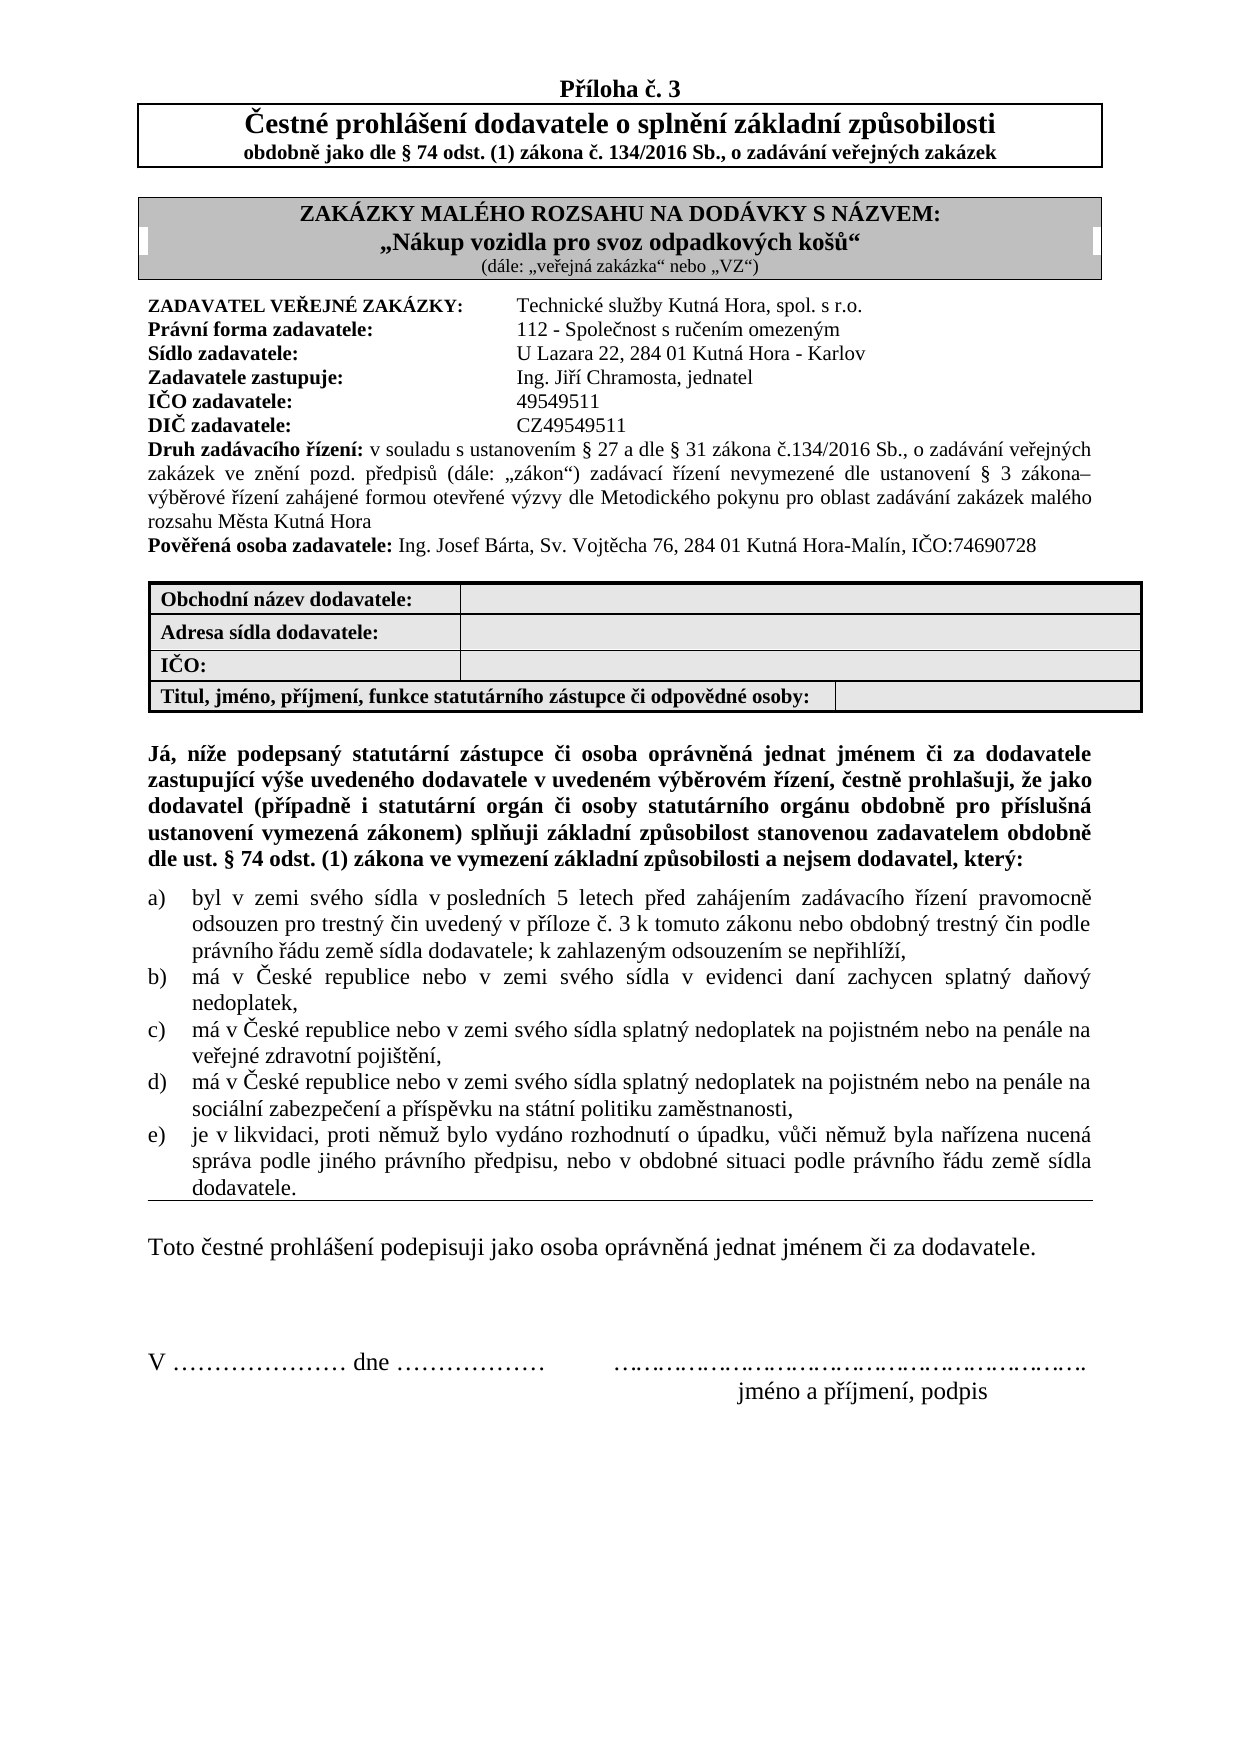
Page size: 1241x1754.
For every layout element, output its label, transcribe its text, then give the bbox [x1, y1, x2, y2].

table_header [461, 585, 1140, 613]
text byl v zemi svého sídla v posledních 5 letech před zahájením zadávacího řízení pravomocně odsouzen pro trestný čin uvedený v příloze č. 3 k tomuto zákonu nebo obdobný trestný čin podle právního řádu země sídla dodavatele; k zahlazeným odsouzením se nepřihlíží, [148, 884, 1093, 963]
text Sídlo zadavatele: U Lazara 22, 284 01 Kutná Hora - Karlov [148, 341, 1093, 365]
table_cell Titul, jméno, příjmení, funkce statutárního zástupce či odpovědné osoby: [151, 682, 835, 710]
text Já, níže podepsaný statutární zástupce či osoba oprávněná jednat jménem či za dodavatele zastupující výše uvedeného dodavatele v uvedeném výběrovém řízení, čestně prohlašuji, že jako dodavatel (případně i statutární orgán či osoby statutárního orgánu obdobně pro příslušná ustanovení vymezená zákonem) splňuji základní způsobilost stanovenou zadavatelem obdobně dle ust. § 74 odst. (1) zákona ve vymezení základní způsobilosti a nejsem dodavatel, který: [148, 740, 1093, 871]
text Zadavatele zastupuje: Ing. Jiří Chramosta, jednatel [148, 365, 1093, 389]
text DIČ zadavatele: CZ49549511 [148, 413, 1093, 437]
table_cell [461, 615, 1140, 649]
text Druh zadávacího řízení: v souladu s ustanovením § 27 a dle § 31 zákona č.134/2016 Sb., o zadávání veřejných zakázek ve znění pozd. předpisů (dále: „zákon“) zadávací řízení nevymezené dle ustanovení § 3 zákona– výběrové řízení zahájené formou otevřené výzvy dle Metodického pokynu pro oblast zadávání zakázek malého rozsahu Města Kutná Hora [148, 437, 1093, 533]
table_cell Adresa sídla dodavatele: [151, 615, 460, 649]
text Pověřená osoba zadavatele: Ing. Josef Bárta, Sv. Vojtěcha 76, 284 01 Kutná Hora-Malín, IČO:74690728 [148, 533, 1093, 557]
table_cell IČO: [151, 651, 460, 680]
text (dále: „veřejná zakázka“ nebo „VZ“) [139, 252, 1101, 279]
text V ………………… dne ……………… ………………………………………………………. [148, 1347, 1093, 1376]
text Právní forma zadavatele: 112 - Společnost s ručením omezeným [148, 317, 1093, 341]
table_header Obchodní název dodavatele: [151, 585, 460, 613]
text má v České republice nebo v zemi svého sídla splatný nedoplatek na pojistném nebo na penále na veřejné zdravotní pojištění, [148, 1016, 1093, 1068]
text má v České republice nebo v zemi svého sídla v evidenci daní zachycen splatný daňový nedoplatek, [148, 963, 1093, 1016]
text „Nákup vozidla pro svoz odpadkových košů“ [148, 227, 1093, 252]
text ZAKÁZKY MALÉHO ROZSAHU NA DODÁVKY S NÁZVEM: [139, 198, 1101, 227]
text IČO zadavatele: 49549511 [148, 389, 1093, 413]
text má v České republice nebo v zemi svého sídla splatný nedoplatek na pojistném nebo na penále na sociální zabezpečení a příspěvku na státní politiku zaměstnanosti, [148, 1068, 1093, 1121]
text je v likvidaci, proti němuž bylo vydáno rozhodnutí o úpadku, vůči němuž byla nařízena nucená správa podle jiného právního předpisu, nebo v obdobné situaci podle právního řádu země sídla dodavatele. [148, 1121, 1093, 1200]
text ZADAVATEL VEŘEJNÉ ZAKÁZKY: Technické služby Kutná Hora, spol. s r.o. [148, 293, 1093, 317]
table_cell [461, 651, 1140, 680]
table_cell [836, 682, 1140, 710]
text Toto čestné prohlášení podepisuji jako osoba oprávněná jednat jménem či za dodavatele. [148, 1232, 1093, 1261]
text jméno a příjmení, podpis [148, 1376, 1093, 1404]
